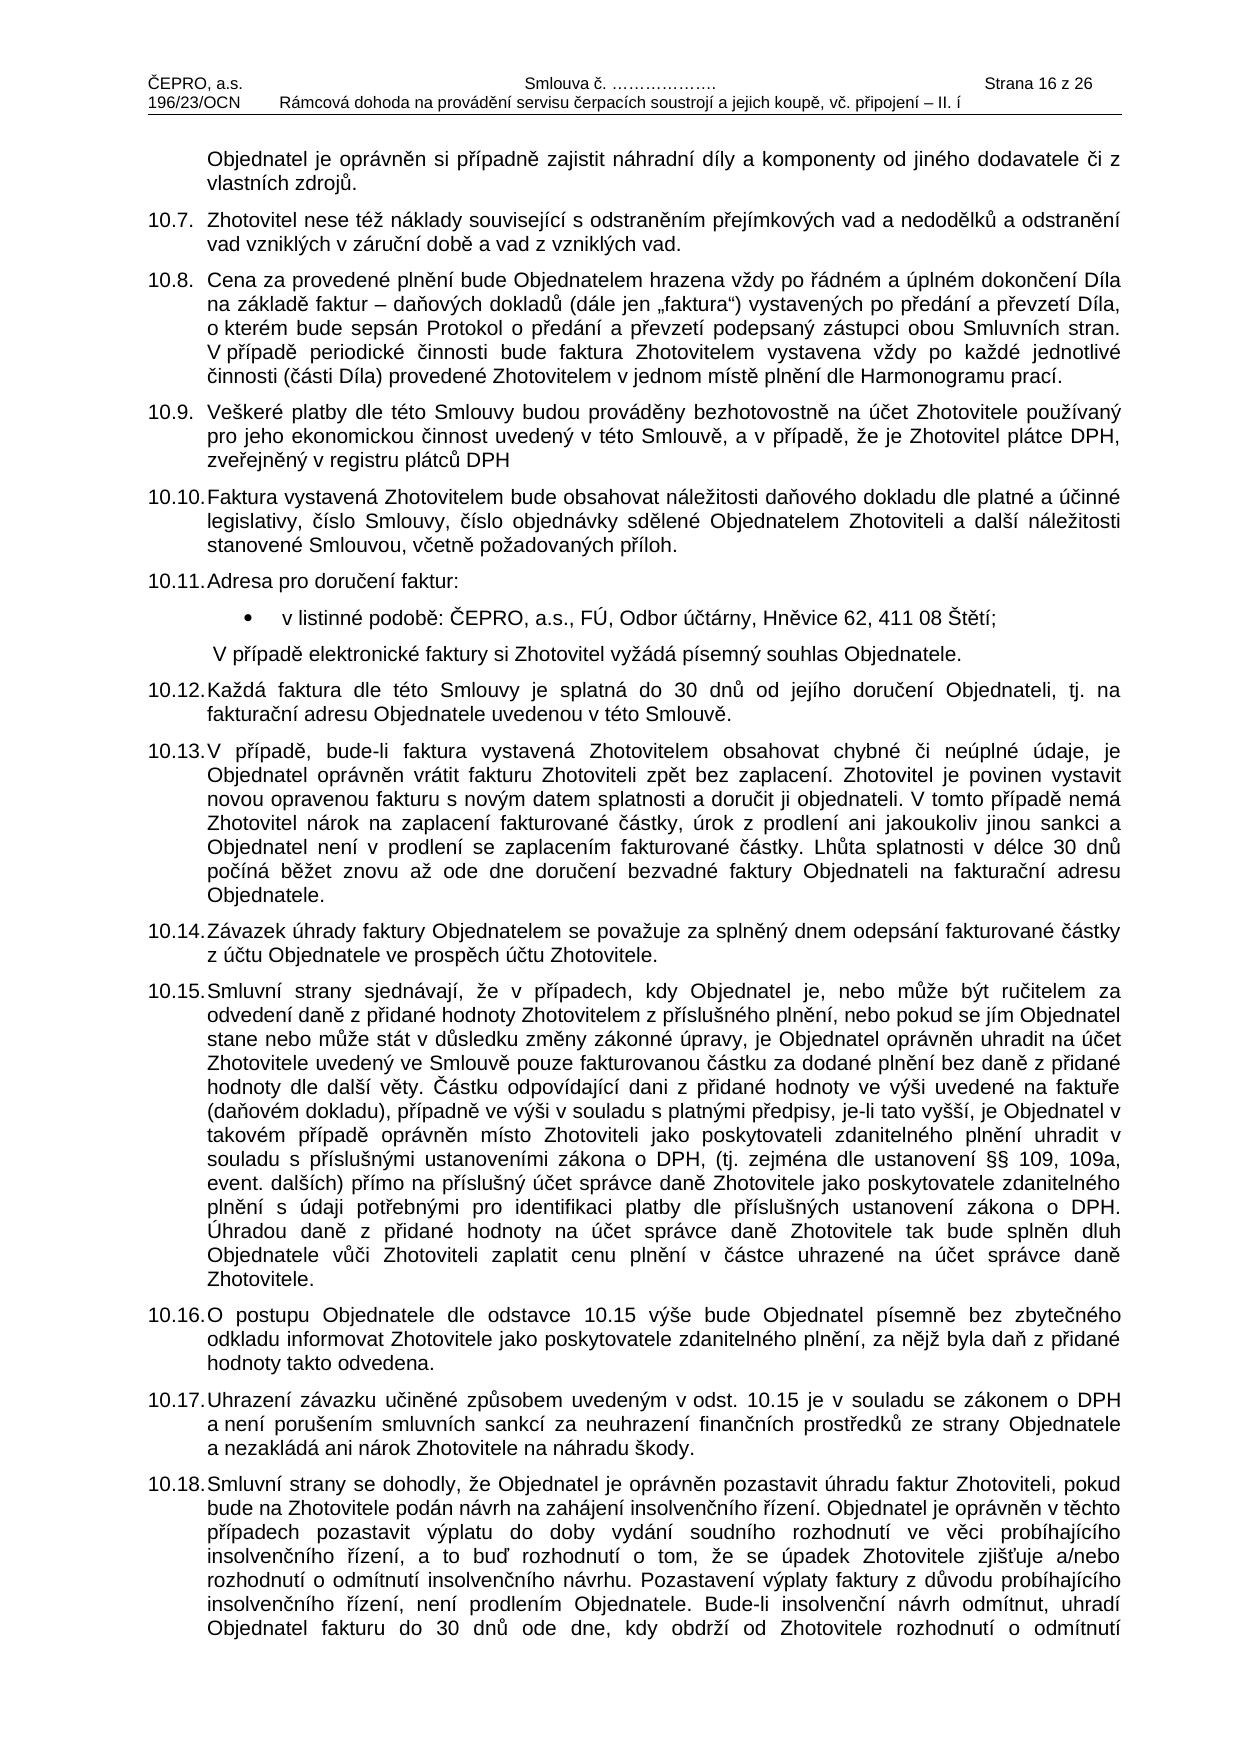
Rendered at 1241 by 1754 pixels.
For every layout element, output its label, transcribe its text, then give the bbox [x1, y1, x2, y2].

text Uhrazení závazku učiněné způsobem uvedeným v odst. 10.15 je v souladu se zákonem o DPH a není porušením smluvních sankcí za neuhrazení finančních prostředků ze strany Objednatele a nezakládá ani nárok Zhotovitele na náhradu škody. [148, 1388, 1122, 1459]
list V případě elektronické faktury si Zhotovitel vyžádá písemný souhlas Objednatele. [207, 642, 1122, 666]
text Veškeré platby dle této Smlouvy budou prováděny bezhotovostně na účet Zhotovitele používaný pro jeho ekonomickou činnost uvedený v této Smlouvě, a v případě, že je Zhotovitel plátce DPH, zveřejněný v registru plátců DPH [148, 400, 1122, 472]
text Cena za provedené plnění bude Objednatelem hrazena vždy po řádném a úplném dokončení Díla na základě faktur – daňových dokladů (dále jen „faktura“) vystavených po předání a převzetí Díla, o kterém bude sepsán Protokol o předání a převzetí podepsaný zástupci obou Smluvních stran. V případě periodické činnosti bude faktura Zhotovitelem vystavena vždy po každé jednotlivé činnosti (části Díla) provedené Zhotovitelem v jednom místě plnění dle Harmonogramu prací. [148, 268, 1122, 388]
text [148, 147, 1122, 195]
text Každá faktura dle této Smlouvy je splatná do 30 dnů od jejího doručení Objednateli, tj. na fakturační adresu Objednatele uvedenou v této Smlouvě. [148, 678, 1122, 726]
text Faktura vystavená Zhotovitelem bude obsahovat náležitosti daňového dokladu dle platné a účinné legislativy, číslo Smlouvy, číslo objednávky sdělené Objednatelem Zhotoviteli a další náležitosti stanovené Smlouvou, včetně požadovaných příloh. [148, 484, 1122, 556]
list v listinné podobě: ČEPRO, a.s., FÚ, Odbor účtárny, Hněvice 62, 411 08 Štětí; [244, 605, 1122, 629]
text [148, 1472, 1122, 1640]
text Adresa pro doručení faktur: [148, 569, 1122, 593]
text Zhotovitel nese též náklady související s odstraněním přejímkových vad a nedodělků a odstranění vad vzniklých v záruční době a vad z vzniklých vad. [148, 207, 1122, 255]
text Závazek úhrady faktury Objednatelem se považuje za splněný dnem odepsání fakturované částky z účtu Objednatele ve prospěch účtu Zhotovitele. [148, 919, 1122, 967]
text V případě, bude-li faktura vystavená Zhotovitelem obsahovat chybné či neúplné údaje, je Objednatel oprávněn vrátit fakturu Zhotoviteli zpět bez zaplacení. Zhotovitel je povinen vystavit novou opravenou fakturu s novým datem splatnosti a doručit ji objednateli. V tomto případě nemá Zhotovitel nárok na zaplacení fakturované částky, úrok z prodlení ani jakoukoliv jinou sankci a Objednatel není v prodlení se zaplacením fakturované částky. Lhůta splatnosti v délce 30 dnů počíná běžet znovu až ode dne doručení bezvadné faktury Objednateli na fakturační adresu Objednatele. [148, 739, 1122, 906]
text Smluvní strany sjednávají, že v případech, kdy Objednatel je, nebo může být ručitelem za odvedení daně z přidané hodnoty Zhotovitelem z příslušného plnění, nebo pokud se jím Objednatel stane nebo může stát v důsledku změny zákonné úpravy, je Objednatel oprávněn uhradit na účet Zhotovitele uvedený ve Smlouvě pouze fakturovanou částku za dodané plnění bez daně z přidané hodnoty dle další věty. Částku odpovídající dani z přidané hodnoty ve výši uvedené na faktuře (daňovém dokladu), případně ve výši v souladu s platnými předpisy, je-li tato vyšší, je Objednatel v takovém případě oprávněn místo Zhotoviteli jako poskytovateli zdanitelného plnění uhradit v souladu s příslušnými ustanoveními zákona o DPH, (tj. zejména dle ustanovení §§ 109, 109a, event. dalších) přímo na příslušný účet správce daně Zhotovitele jako poskytovatele zdanitelného plnění s údaji potřebnými pro identifikaci platby dle příslušných ustanovení zákona o DPH. Úhradou daně z přidané hodnoty na účet správce daně Zhotovitele tak bude splněn dluh Objednatele vůči Zhotoviteli zaplatit cenu plnění v částce uhrazené na účet správce daně Zhotovitele. [148, 979, 1122, 1291]
text O postupu Objednatele dle odstavce 10.15 výše bude Objednatel písemně bez zbytečného odkladu informovat Zhotovitele jako poskytovatele zdanitelného plnění, za nějž byla daň z přidané hodnoty takto odvedena. [148, 1303, 1122, 1375]
